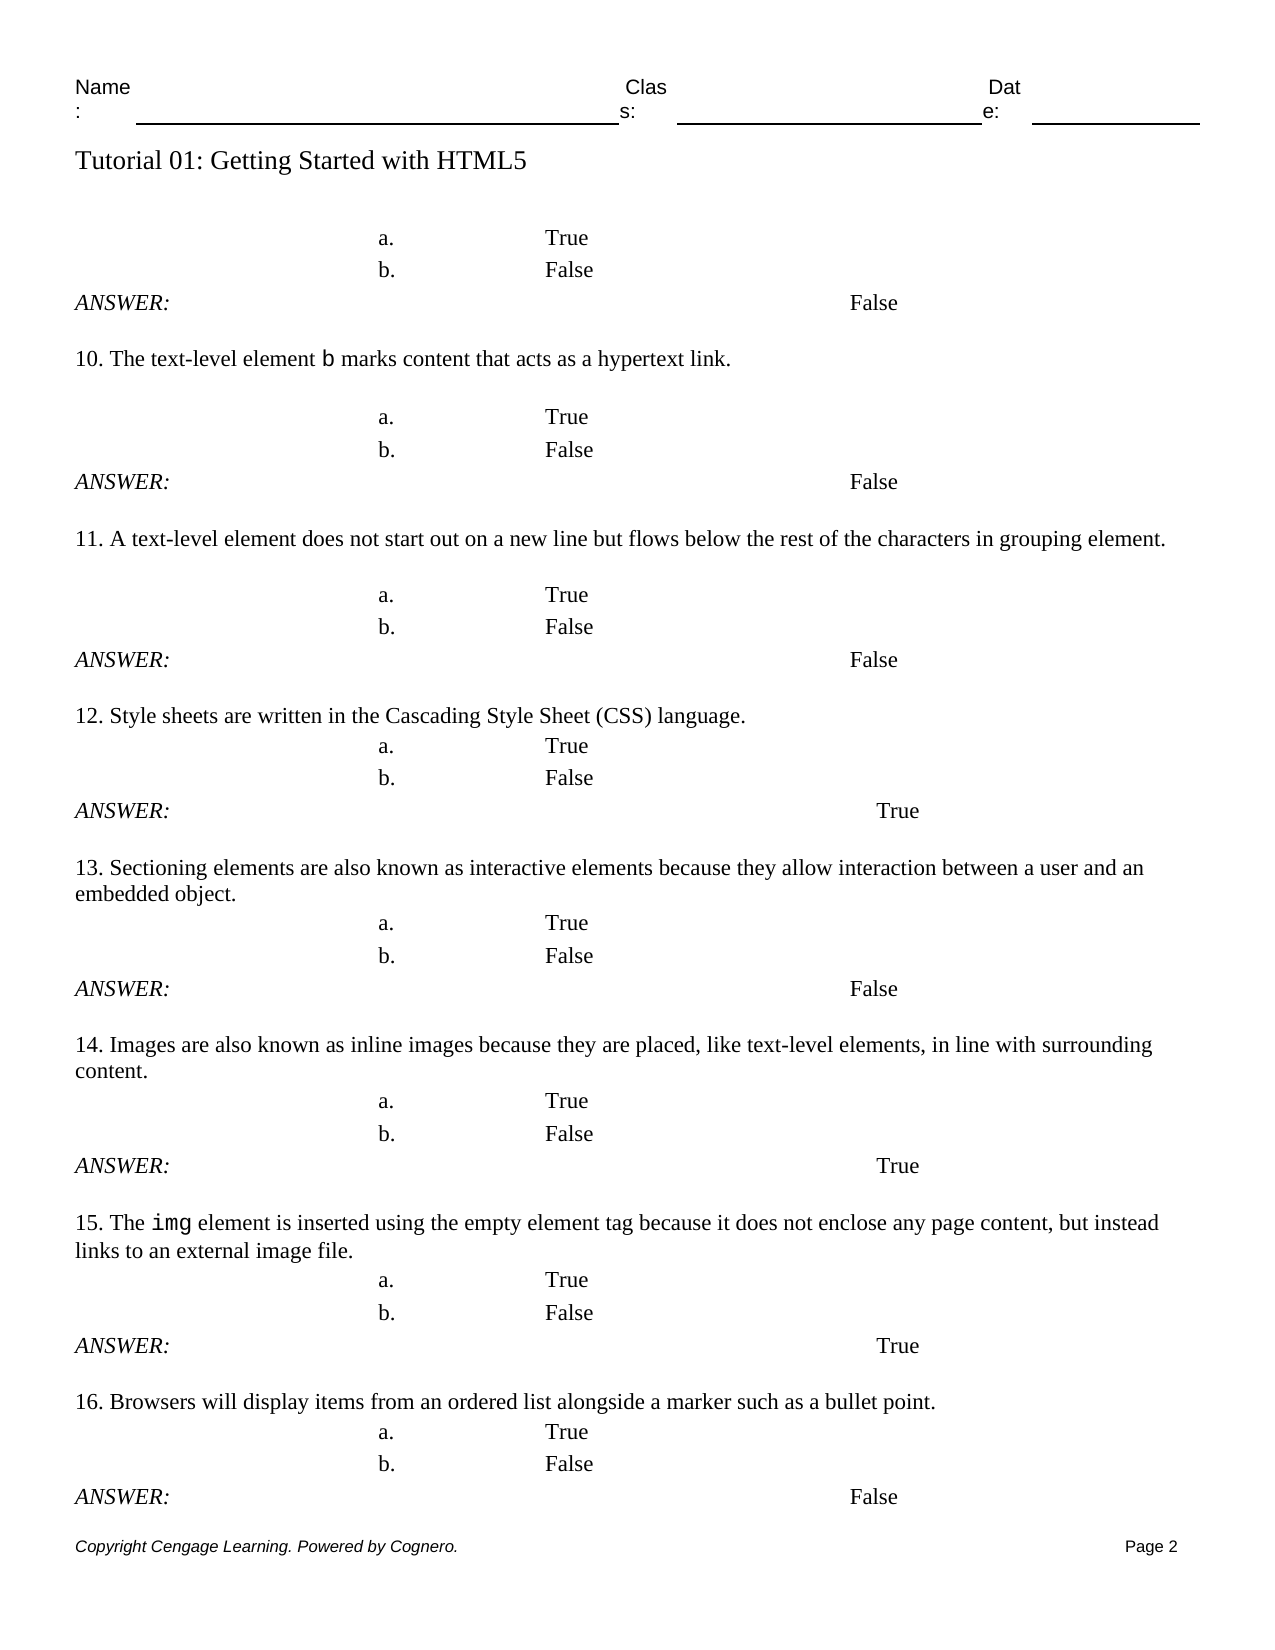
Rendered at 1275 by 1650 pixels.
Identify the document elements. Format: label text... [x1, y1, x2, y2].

table_header 14. ​Images are also known as inline images because they are placed, like text-level elements, in line with surrounding content. [75, 1031, 1200, 1182]
table_header 12. ​Style sheets are written in the Cascading Style Sheet (CSS) language. [75, 703, 1200, 827]
table_header 11. ​A text-level element does not start out on a new line but flows below the rest of the characters in grouping element. ​ [75, 525, 1200, 675]
table_header 15. ​The img element is inserted using the empty element tag because it does not enclose any page content, but instead links to an external image file. [75, 1209, 1200, 1361]
table_header 13. ​Sectioning elements are also known as interactive elements because they allow interaction between a user and an embedded object. [75, 854, 1200, 1004]
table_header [75, 194, 1200, 318]
table_header 10. ​The text-level element b marks content that acts as a hypertext link. ​ [75, 345, 1200, 498]
table_header 16. ​Browsers will display items from an ordered list alongside a marker such as a bullet point. [75, 1388, 1200, 1513]
